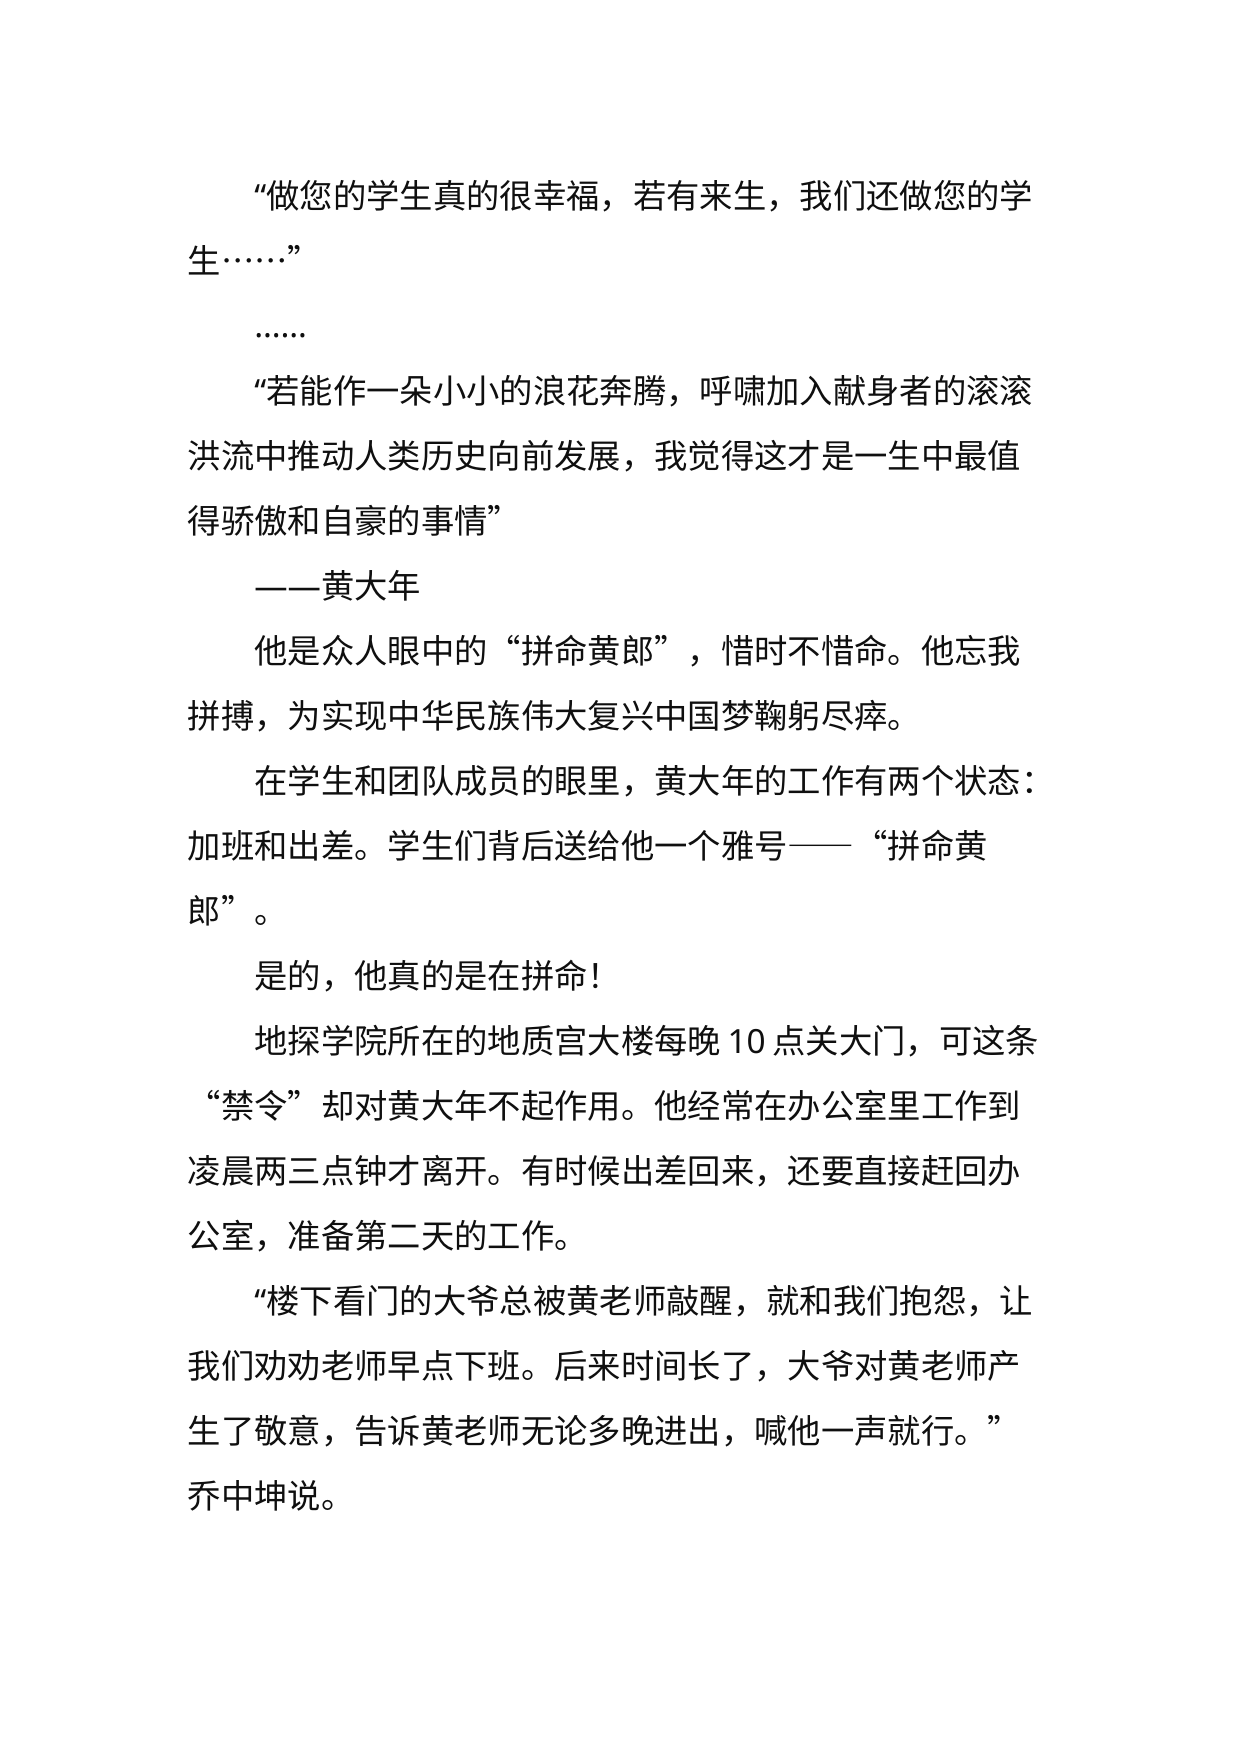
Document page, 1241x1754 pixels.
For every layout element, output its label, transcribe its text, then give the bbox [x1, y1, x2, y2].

text 地探学院所在的地质宫大楼每晚10点关大门，可这条“禁令”却对黄大年不起作用。他经常在办公室里工作到凌晨两三点钟才离开。有时候出差回来，还要直接赶回办公室，准备第二天的工作。 [187, 1007, 1053, 1267]
text …… [187, 292, 1053, 357]
text “若能作一朵小小的浪花奔腾，呼啸加入献身者的滚滚洪流中推动人类历史向前发展，我觉得这才是一生中最值得骄傲和自豪的事情” [187, 357, 1053, 552]
text 他是众人眼中的“拼命黄郎”，惜时不惜命。他忘我拼搏，为实现中华民族伟大复兴中国梦鞠躬尽瘁。 [187, 617, 1053, 747]
text “楼下看门的大爷总被黄老师敲醒，就和我们抱怨，让我们劝劝老师早点下班。后来时间长了，大爷对黄老师产生了敬意，告诉黄老师无论多晚进出，喊他一声就行。”乔中坤说。 [187, 1267, 1053, 1527]
text 是的，他真的是在拼命！ [187, 942, 1053, 1007]
text ——黄大年 [187, 552, 1053, 617]
text “做您的学生真的很幸福，若有来生，我们还做您的学生……” [187, 162, 1053, 292]
text 在学生和团队成员的眼里，黄大年的工作有两个状态：加班和出差。学生们背后送给他一个雅号——“拼命黄郎”。 [187, 747, 1053, 942]
